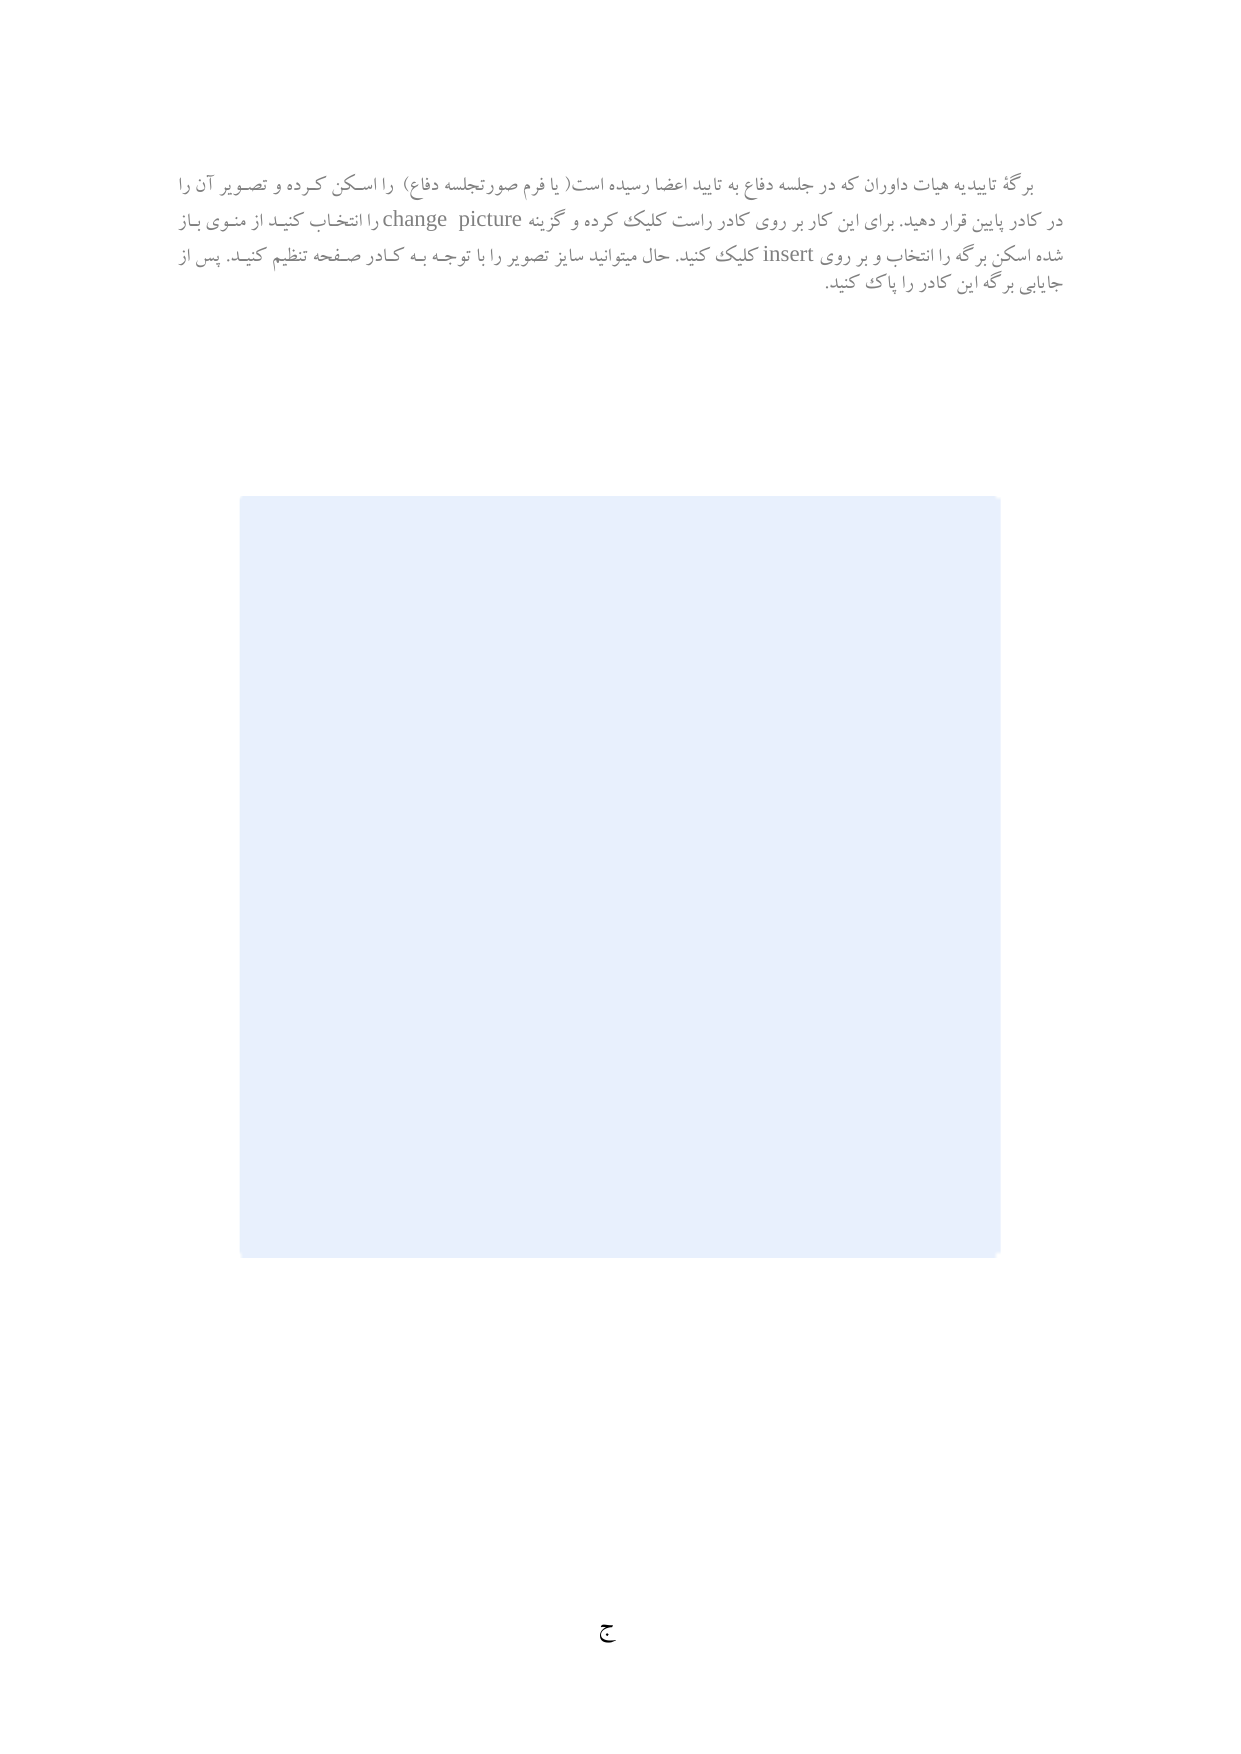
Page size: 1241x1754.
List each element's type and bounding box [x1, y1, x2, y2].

picture [239, 496, 1001, 1258]
